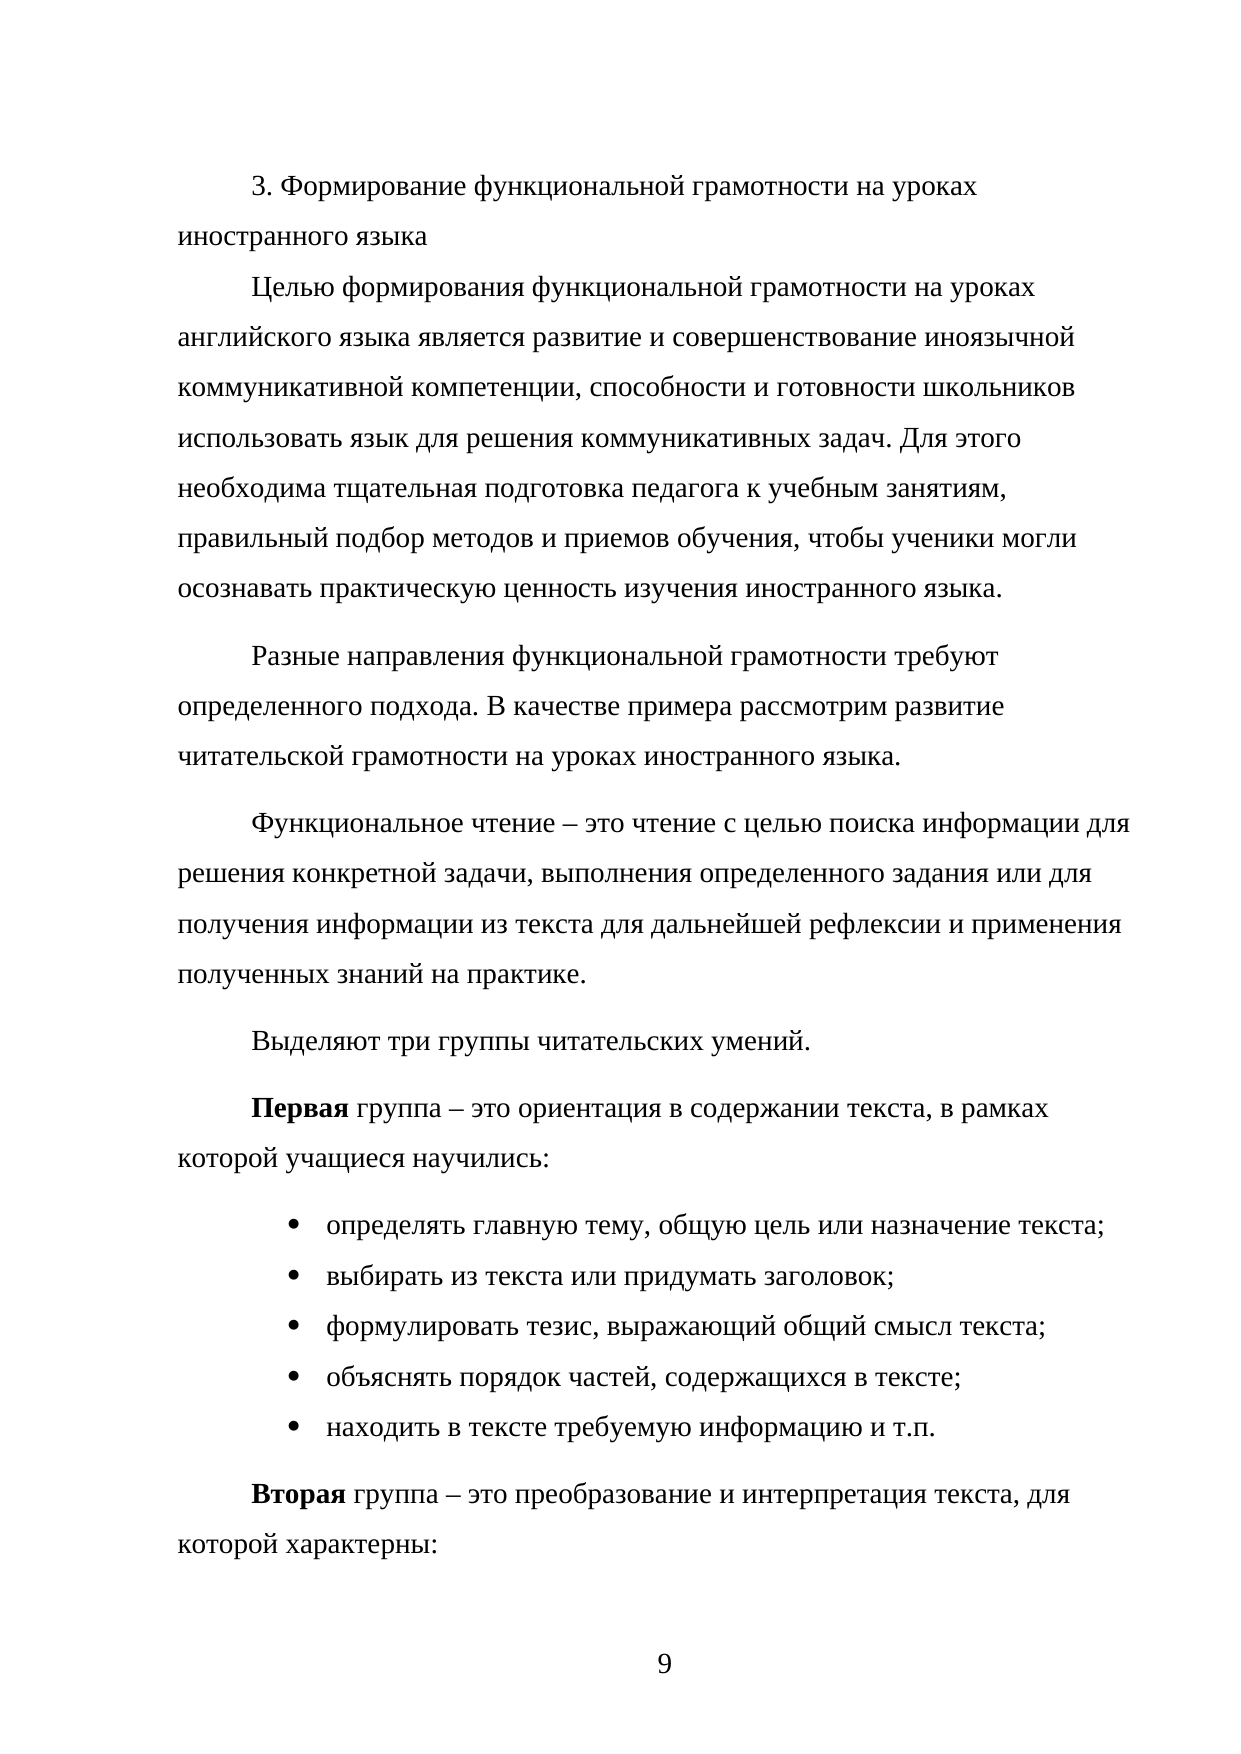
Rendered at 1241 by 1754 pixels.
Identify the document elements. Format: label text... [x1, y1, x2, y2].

list объяснять порядок частей, содержащихся в тексте; [288, 1359, 1152, 1392]
text Разные направления функциональной грамотности требуют определенного подхода. В качестве примера рассмотрим развитие читательской грамотности на уроках иностранного языка. [177, 638, 1152, 772]
list находить в тексте требуемую информацию и т.п. [288, 1409, 1152, 1443]
text Первая группа – это ориентация в содержании текста, в рамках которой учащиеся научились: [177, 1090, 1152, 1174]
text Выделяют три группы читательских умений. [177, 1023, 1152, 1057]
list определять главную тему, общую цель или назначение текста; [288, 1207, 1152, 1241]
subtitle 3. Формирование функциональной грамотности на уроках иностранного языка [177, 168, 1152, 252]
text Целью формирования функциональной грамотности на уроках английского языка является развитие и совершенствование иноязычной коммуникативной компетенции, способности и готовности школьников использовать язык для решения коммуникативных задач. Для этого необходима тщательная подготовка педагога к учебным занятиям, правильный подбор методов и приемов обучения, чтобы ученики могли осознавать практическую ценность изучения иностранного языка. [177, 269, 1152, 604]
list формулировать тезис, выражающий общий смысл текста; [288, 1308, 1152, 1342]
list выбирать из текста или придумать заголовок; [288, 1258, 1152, 1291]
text Вторая группа – это преобразование и интерпретация текста, для которой характерны: [177, 1476, 1152, 1560]
text Функциональное чтение – это чтение с целью поиска информации для решения конкретной задачи, выполнения определенного задания или для получения информации из текста для дальнейшей рефлексии и применения полученных знаний на практике. [177, 805, 1152, 990]
